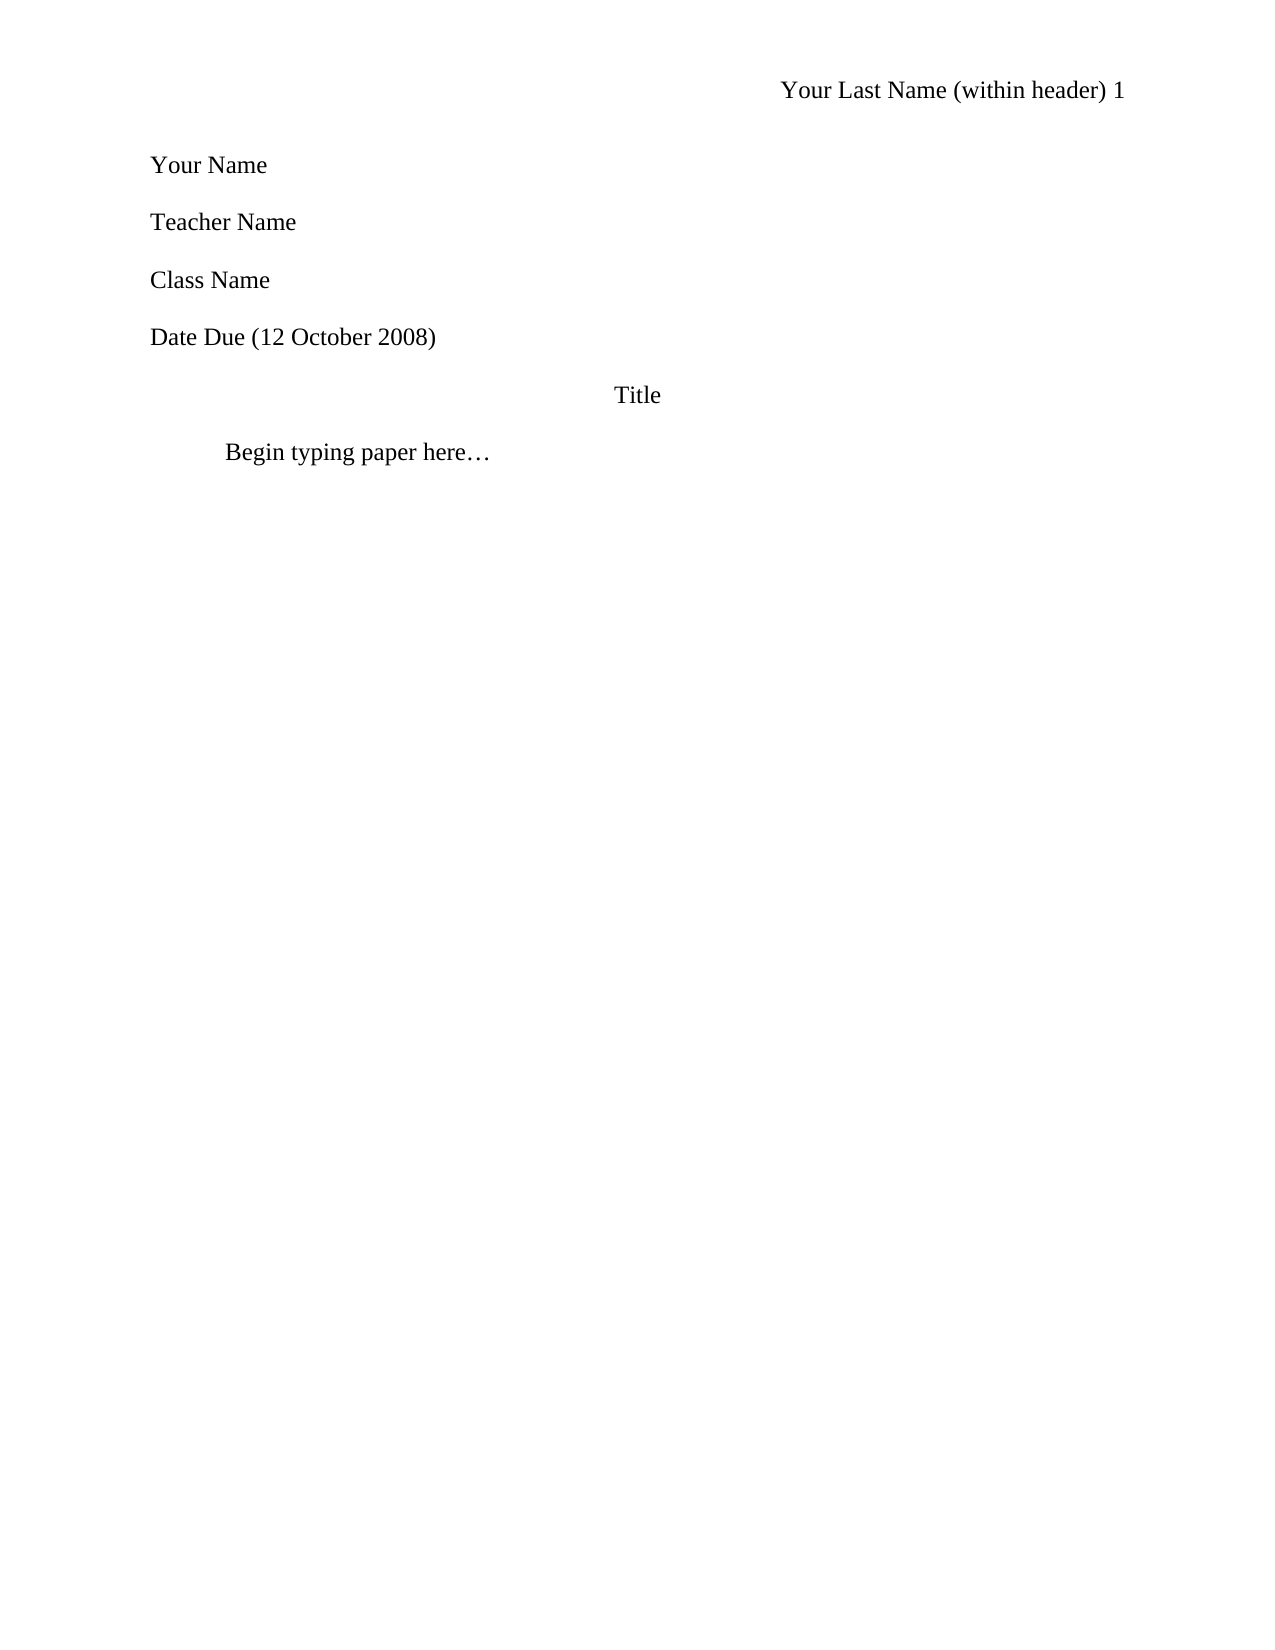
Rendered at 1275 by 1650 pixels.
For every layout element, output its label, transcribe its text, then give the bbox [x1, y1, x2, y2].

text Class Name [150, 265, 1125, 294]
text Teacher Name [150, 207, 1125, 236]
text Title [150, 380, 1125, 409]
text Your Name [150, 150, 1125, 179]
text Begin typing paper here… [150, 437, 1125, 466]
text Date Due (12 October 2008) [150, 322, 1125, 351]
